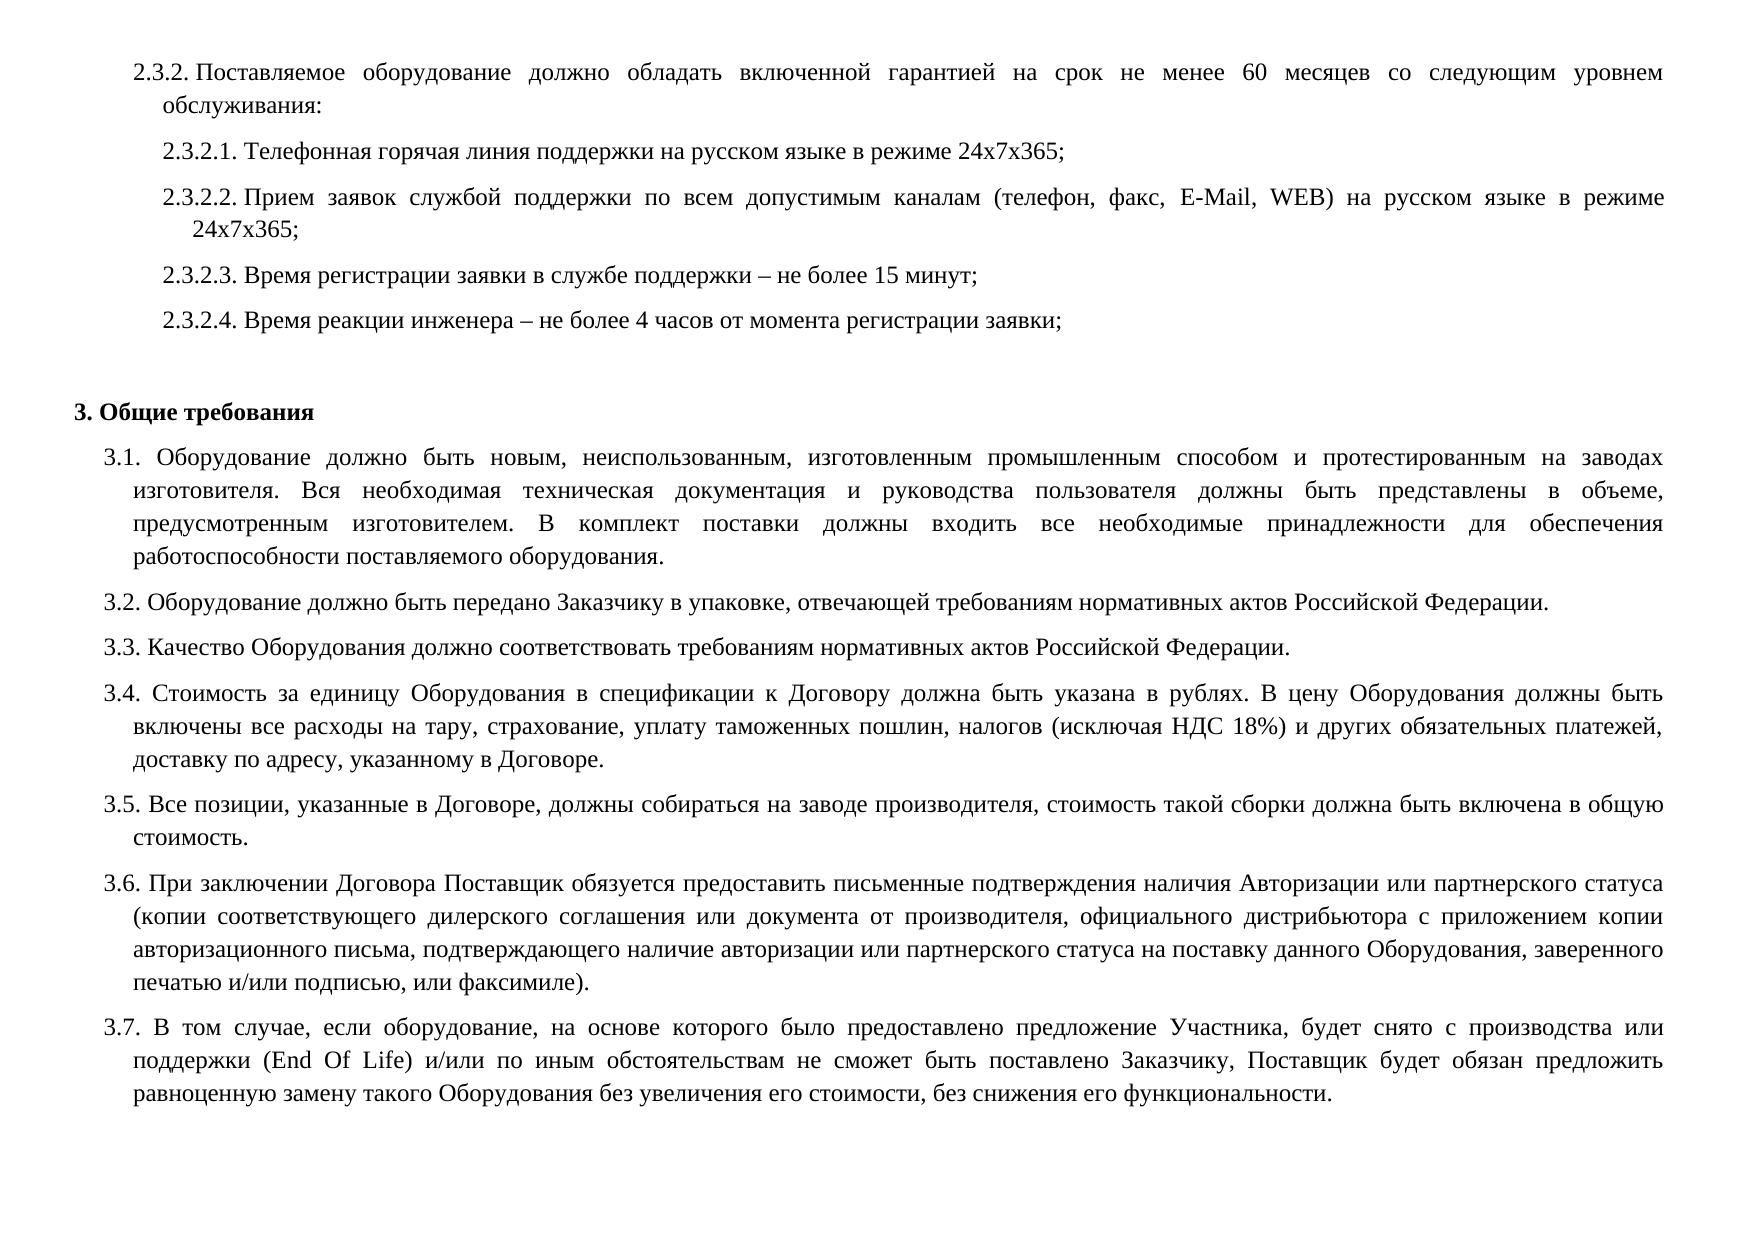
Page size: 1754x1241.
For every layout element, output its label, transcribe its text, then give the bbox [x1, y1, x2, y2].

text 3.3. Качество Оборудования должно соответствовать требованиям нормативных актов Российской Федерации. [103, 632, 1665, 661]
text 3. Общие требования [74, 397, 1665, 425]
text 2.3.2.3. Время регистрации заявки в службе поддержки – не более 15 минут; [162, 260, 1665, 289]
text 3.6. При заключении Договора Поставщик обязуется предоставить письменные подтверждения наличия Авторизации или партнерского статуса (копии соответствующего дилерского соглашения или документа от производителя, официального дистрибьютора с приложением копии авторизационного письма, подтверждающего наличие авторизации или партнерского статуса на поставку данного Оборудования, заверенного печатью и/или подписью, или факсимиле). [103, 868, 1665, 996]
text 2.3.2.2. Прием заявок службой поддержки по всем допустимым каналам (телефон, факс, E-Mail, WEB) на русском языке в режиме 24х7х365; [162, 182, 1665, 243]
text 2.3.2.4. Время реакции инженера – не более 4 часов от момента регистрации заявки; [162, 306, 1665, 334]
text 2.3.2.1. Телефонная горячая линия поддержки на русском языке в режиме 24х7х365; [162, 136, 1665, 165]
text 3.1. Оборудование должно быть новым, неиспользованным, изготовленным промышленным способом и протестированным на заводах изготовителя. Вся необходимая техническая документация и руководства пользователя должны быть представлены в объеме, предусмотренным изготовителем. В комплект поставки должны входить все необходимые принадлежности для обеспечения работоспособности поставляемого оборудования. [103, 442, 1665, 570]
text 3.2. Оборудование должно быть передано Заказчику в упаковке, отвечающей требованиям нормативных актов Российской Федерации. [103, 587, 1665, 616]
text 3.7. В том случае, если оборудование, на основе которого было предоставлено предложение Участника, будет снято с производства или поддержки (End Of Life) и/или по иным обстоятельствам не сможет быть поставлено Заказчику, Поставщик будет обязан предложить равноценную замену такого Оборудования без увеличения его стоимости, без снижения его функциональности. [103, 1012, 1665, 1107]
text 3.4. Стоимость за единицу Оборудования в спецификации к Договору должна быть указана в рублях. В цену Оборудования должны быть включены все расходы на тару, страхование, уплату таможенных пошлин, налогов (исключая НДС 18%) и других обязательных платежей, доставку по адресу, указанному в Договоре. [103, 678, 1665, 773]
text 3.5. Все позиции, указанные в Договоре, должны собираться на заводе производителя, стоимость такой сборки должна быть включена в общую стоимость. [103, 789, 1665, 851]
text 2.3.2. Поставляемое оборудование должно обладать включенной гарантией на срок не менее 60 месяцев со следующим уровнем обслуживания: [133, 57, 1665, 119]
